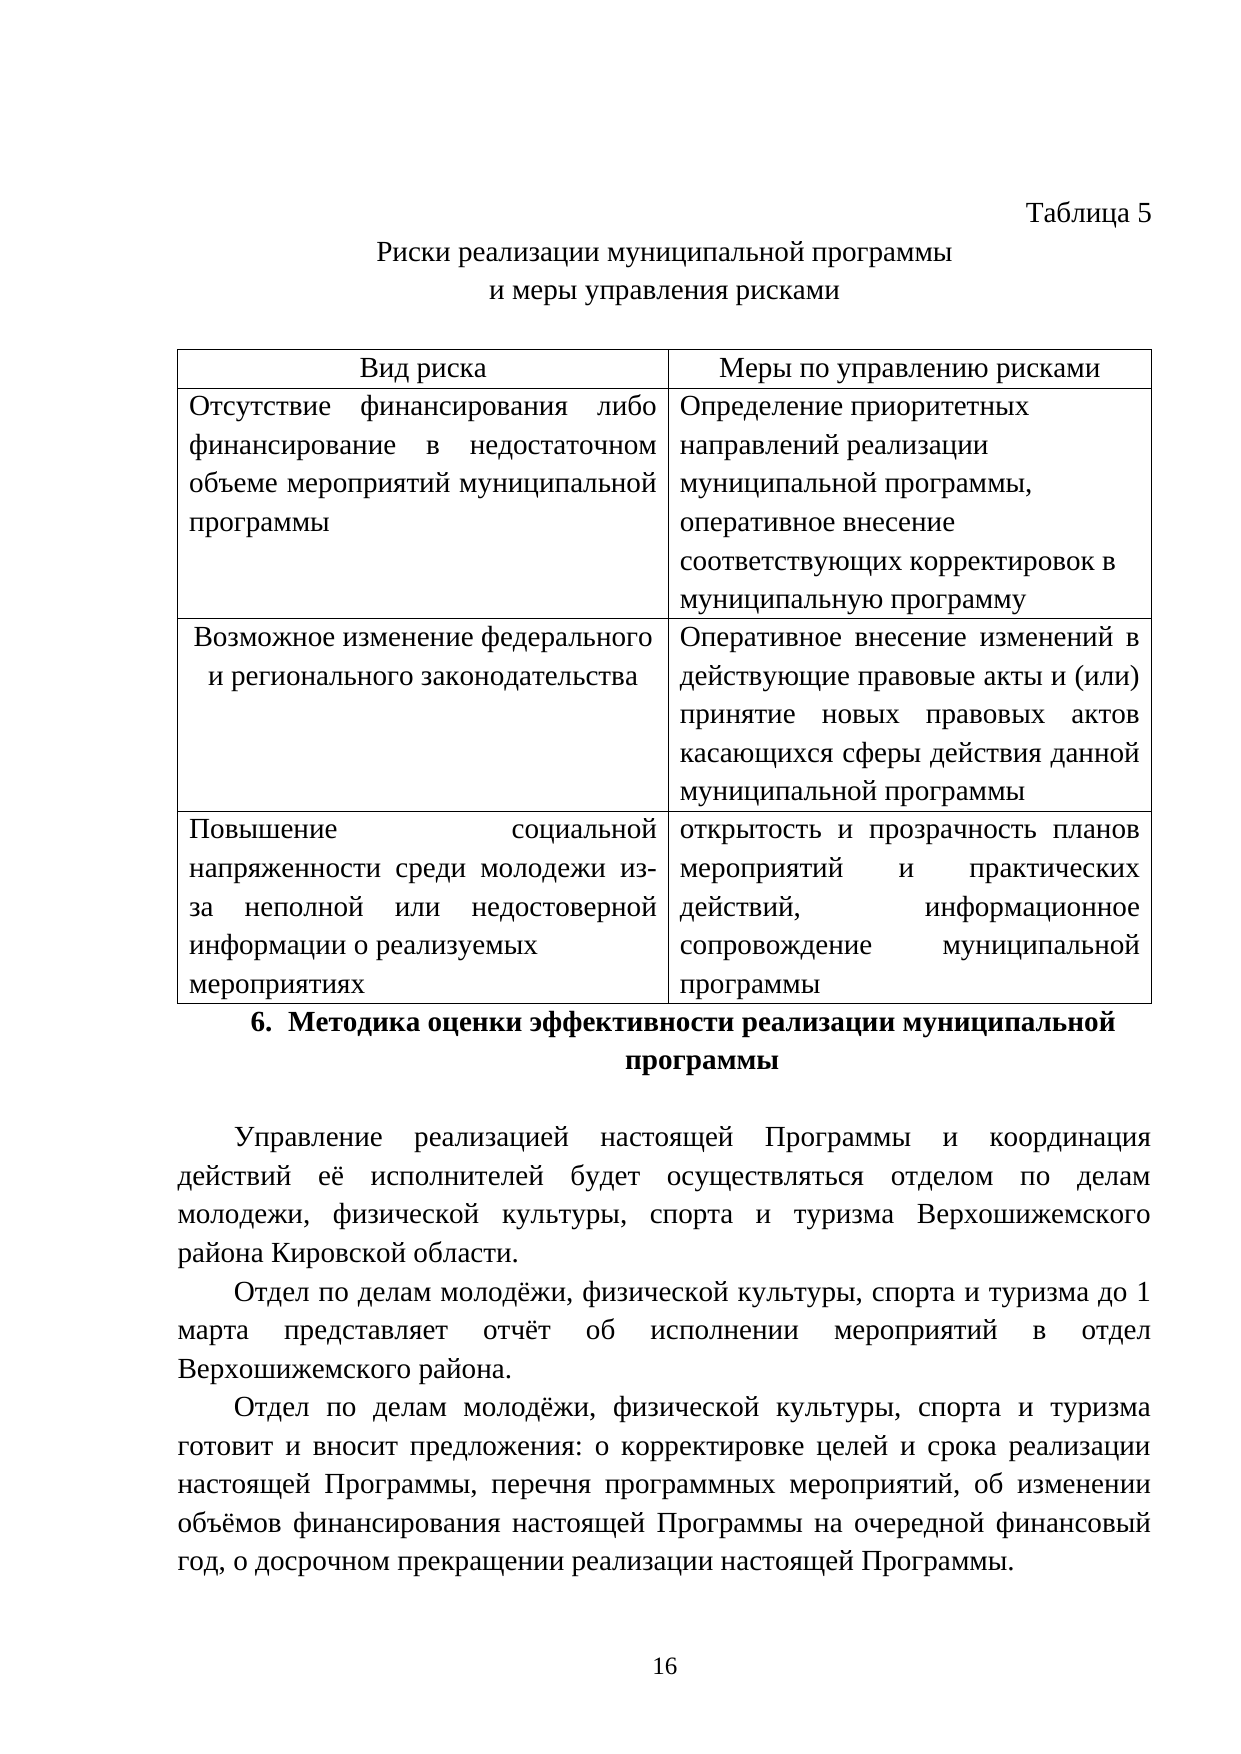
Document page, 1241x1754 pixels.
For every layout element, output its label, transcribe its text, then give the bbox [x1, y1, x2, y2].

text и меры управления рисками [177, 272, 1152, 306]
text Риски реализации муниципальной программы [177, 234, 1152, 267]
table_cell Оперативное внесение изменений в действующие правовые акты и (или) принятие новых правовых актов касающихся сферы действия данной муниципальной программы [669, 619, 1151, 811]
table_header Меры по управлению рисками [669, 350, 1151, 387]
text Отдел по делам молодёжи, физической культуры, спорта и туризма до 1 марта представляет отчёт об исполнении мероприятий в отдел Верхошижемского района. [177, 1274, 1152, 1384]
table_cell Повышение социальной напряженности среди молодежи из-за неполной или недостоверной информации о реализуемых мероприятиях [178, 812, 668, 1003]
table_header Вид риска [178, 350, 668, 387]
text Таблица 5 [177, 195, 1152, 229]
list Методика оценки эффективности реализации муниципальной программы [215, 1004, 1152, 1076]
text Отдел по делам молодёжи, физической культуры, спорта и туризма готовит и вносит предложения: о корректировке целей и срока реализации настоящей Программы, перечня программных мероприятий, об изменении объёмов финансирования настоящей Программы на очередной финансовый год, о досрочном прекращении реализации настоящей Программы. [177, 1389, 1152, 1577]
table_cell открытость и прозрачность планов мероприятий и практических действий, информационное сопровождение муниципальной программы [669, 812, 1151, 1003]
table_cell Определение приоритетных направлений реализации муниципальной программы, оперативное внесение соответствующих корректировок в муниципальную программу [669, 389, 1151, 618]
text Управление реализацией настоящей Программы и координация действий её исполнителей будет осуществляться отделом по делам молодежи, физической культуры, спорта и туризма Верхошижемского района Кировской области. [177, 1119, 1152, 1269]
table_cell Возможное изменение федерального и регионального законодательства [178, 619, 668, 811]
table_cell Отсутствие финансирования либо финансирование в недостаточном объеме мероприятий муниципальной программы [178, 389, 668, 618]
